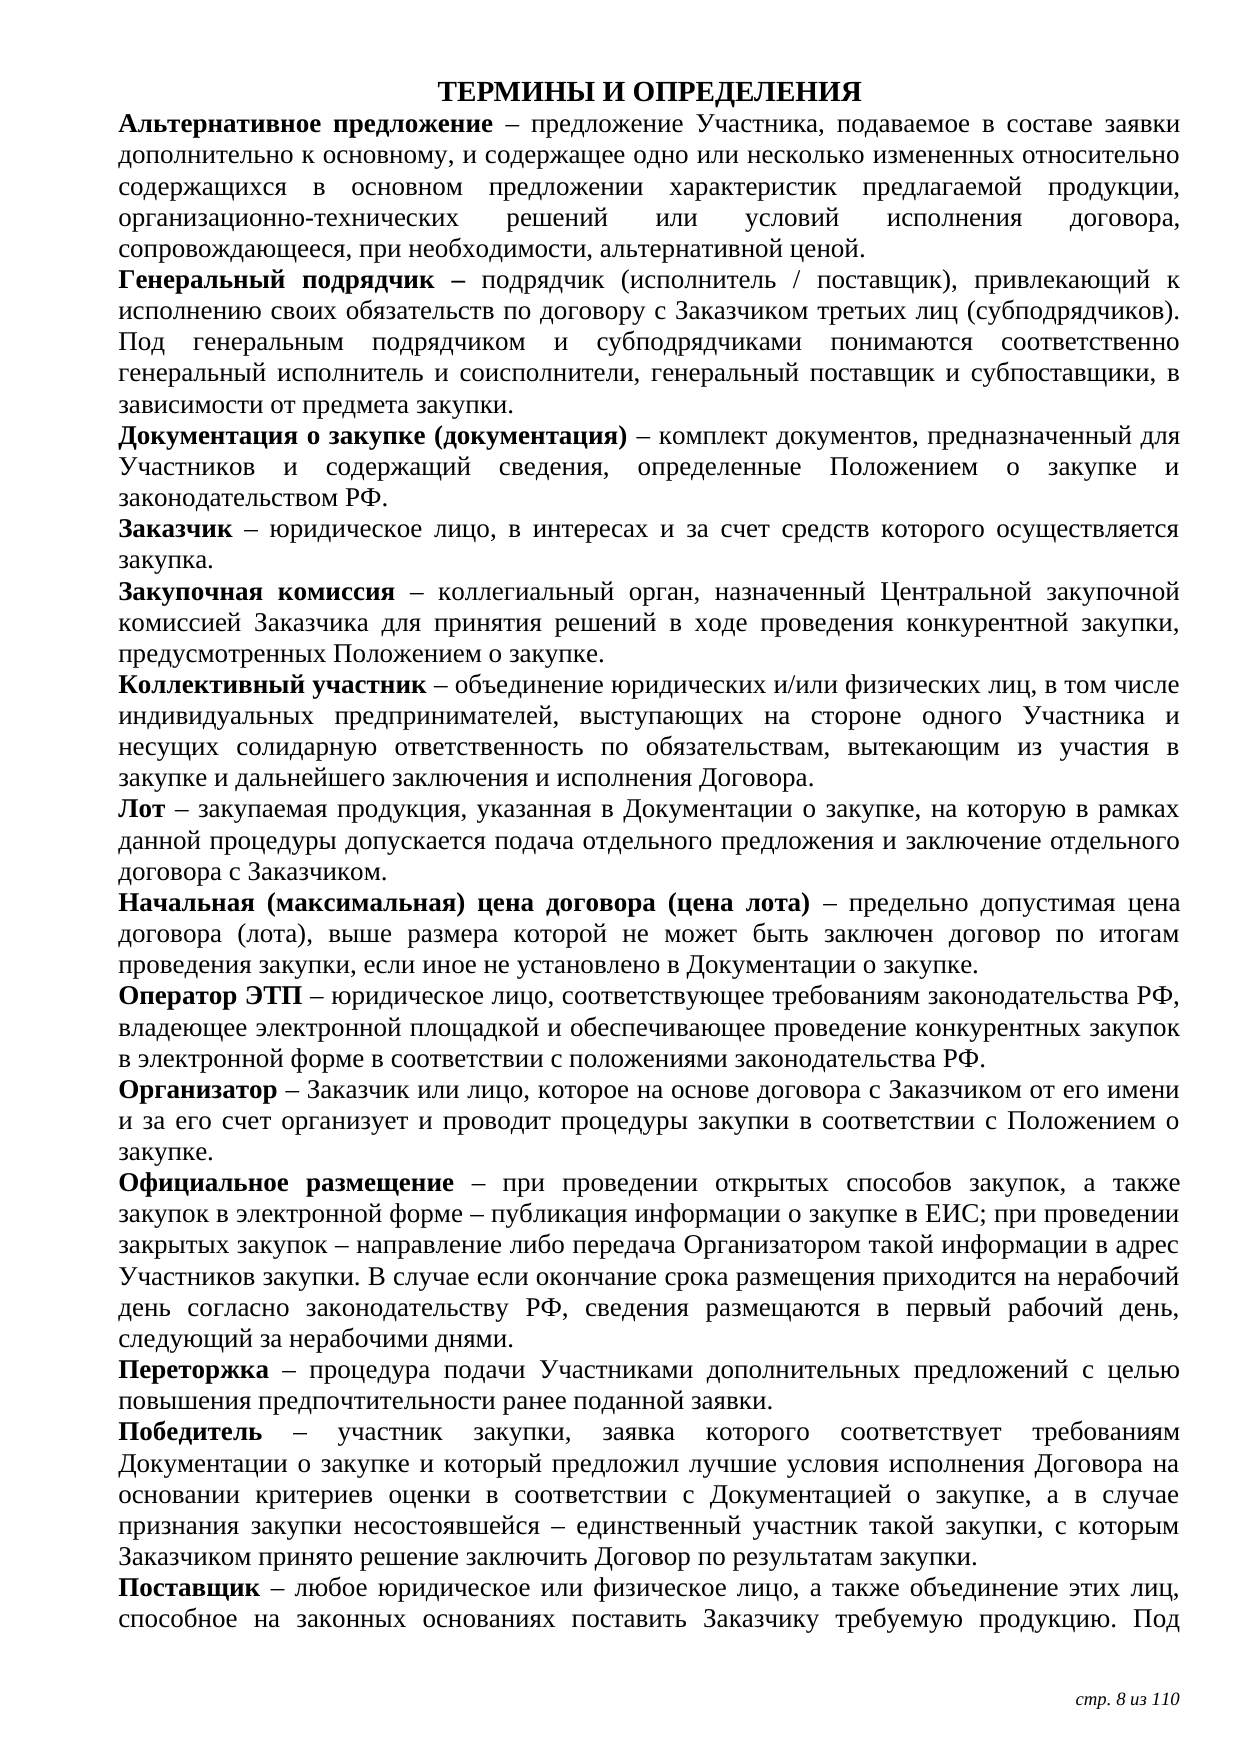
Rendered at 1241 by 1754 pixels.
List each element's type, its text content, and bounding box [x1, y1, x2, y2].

text Оператор ЭТП – юридическое лицо, соответствующее требованиям законодательства РФ, владеющее электронной площадкой и обеспечивающее проведение конкурентных закупок в электронной форме в соответствии с положениями законодательства РФ. [118, 979, 1181, 1073]
text Организатор – Заказчик или лицо, которое на основе договора с Заказчиком от его имени и за его счет организует и проводит процедуры закупки в соответствии с Положением о закупке. [118, 1073, 1181, 1166]
text Заказчик – юридическое лицо, в интересах и за счет средств которого осуществляется закупка. [118, 512, 1181, 574]
text Документация о закупке (документация) – комплект документов, предназначенный для Участников и содержащий сведения, определенные Положением о закупке и законодательством РФ. [118, 419, 1181, 512]
text Закупочная комиссия – коллегиальный орган, назначенный Центральной закупочной комиссией Заказчика для принятия решений в ходе проведения конкурентной закупки, предусмотренных Положением о закупке. [118, 574, 1181, 668]
text Альтернативное предложение – предложение Участника, подаваемое в составе заявки дополнительно к основному, и содержащее одно или несколько измененных относительно содержащихся в основном предложении характеристик предлагаемой продукции, организационно-технических решений или условий исполнения договора, сопровождающееся, при необходимости, альтернативной ценой. [118, 107, 1181, 263]
text Начальная (максимальная) цена договора (цена лота) – предельно допустимая цена договора (лота), выше размера которой не может быть заключен договор по итогам проведения закупки, если иное не установлено в Документации о закупке. [118, 886, 1181, 979]
text Официальное размещение – при проведении открытых способов закупок, а также закупок в электронной форме – публикация информации о закупке в ЕИС; при проведении закрытых закупок – направление либо передача Организатором такой информации в адрес Участников закупки. В случае если окончание срока размещения приходится на нерабочий день согласно законодательству РФ, сведения размещаются в первый рабочий день, следующий за нерабочими днями. [118, 1166, 1181, 1353]
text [118, 1571, 1181, 1633]
text Переторжка – процедура подачи Участниками дополнительных предложений с целью повышения предпочтительности ранее поданной заявки. [118, 1353, 1181, 1416]
subtitle ТЕРМИНЫ И ОПРЕДЕЛЕНИЯ [118, 74, 1181, 107]
text Победитель – участник закупки, заявка которого соответствует требованиям Документации о закупке и который предложил лучшие условия исполнения Договора на основании критериев оценки в соответствии с Документацией о закупке, а в случае признания закупки несостоявшейся – единственный участник такой закупки, с которым Заказчиком принято решение заключить Договор по результатам закупки. [118, 1416, 1181, 1571]
text Генеральный подрядчик – подрядчик (исполнитель / поставщик), привлекающий к исполнению своих обязательств по договору с Заказчиком третьих лиц (субподрядчиков). Под генеральным подрядчиком и субподрядчиками понимаются соответственно генеральный исполнитель и соисполнители, генеральный поставщик и субпоставщики, в зависимости от предмета закупки. [118, 263, 1181, 419]
text Коллективный участник – объединение юридических и/или физических лиц, в том числе индивидуальных предпринимателей, выступающих на стороне одного Участника и несущих солидарную ответственность по обязательствам, вытекающим из участия в закупке и дальнейшего заключения и исполнения Договора. [118, 668, 1181, 793]
text Лот – закупаемая продукция, указанная в Документации о закупке, на которую в рамках данной процедуры допускается подача отдельного предложения и заключение отдельного договора с Заказчиком. [118, 793, 1181, 886]
